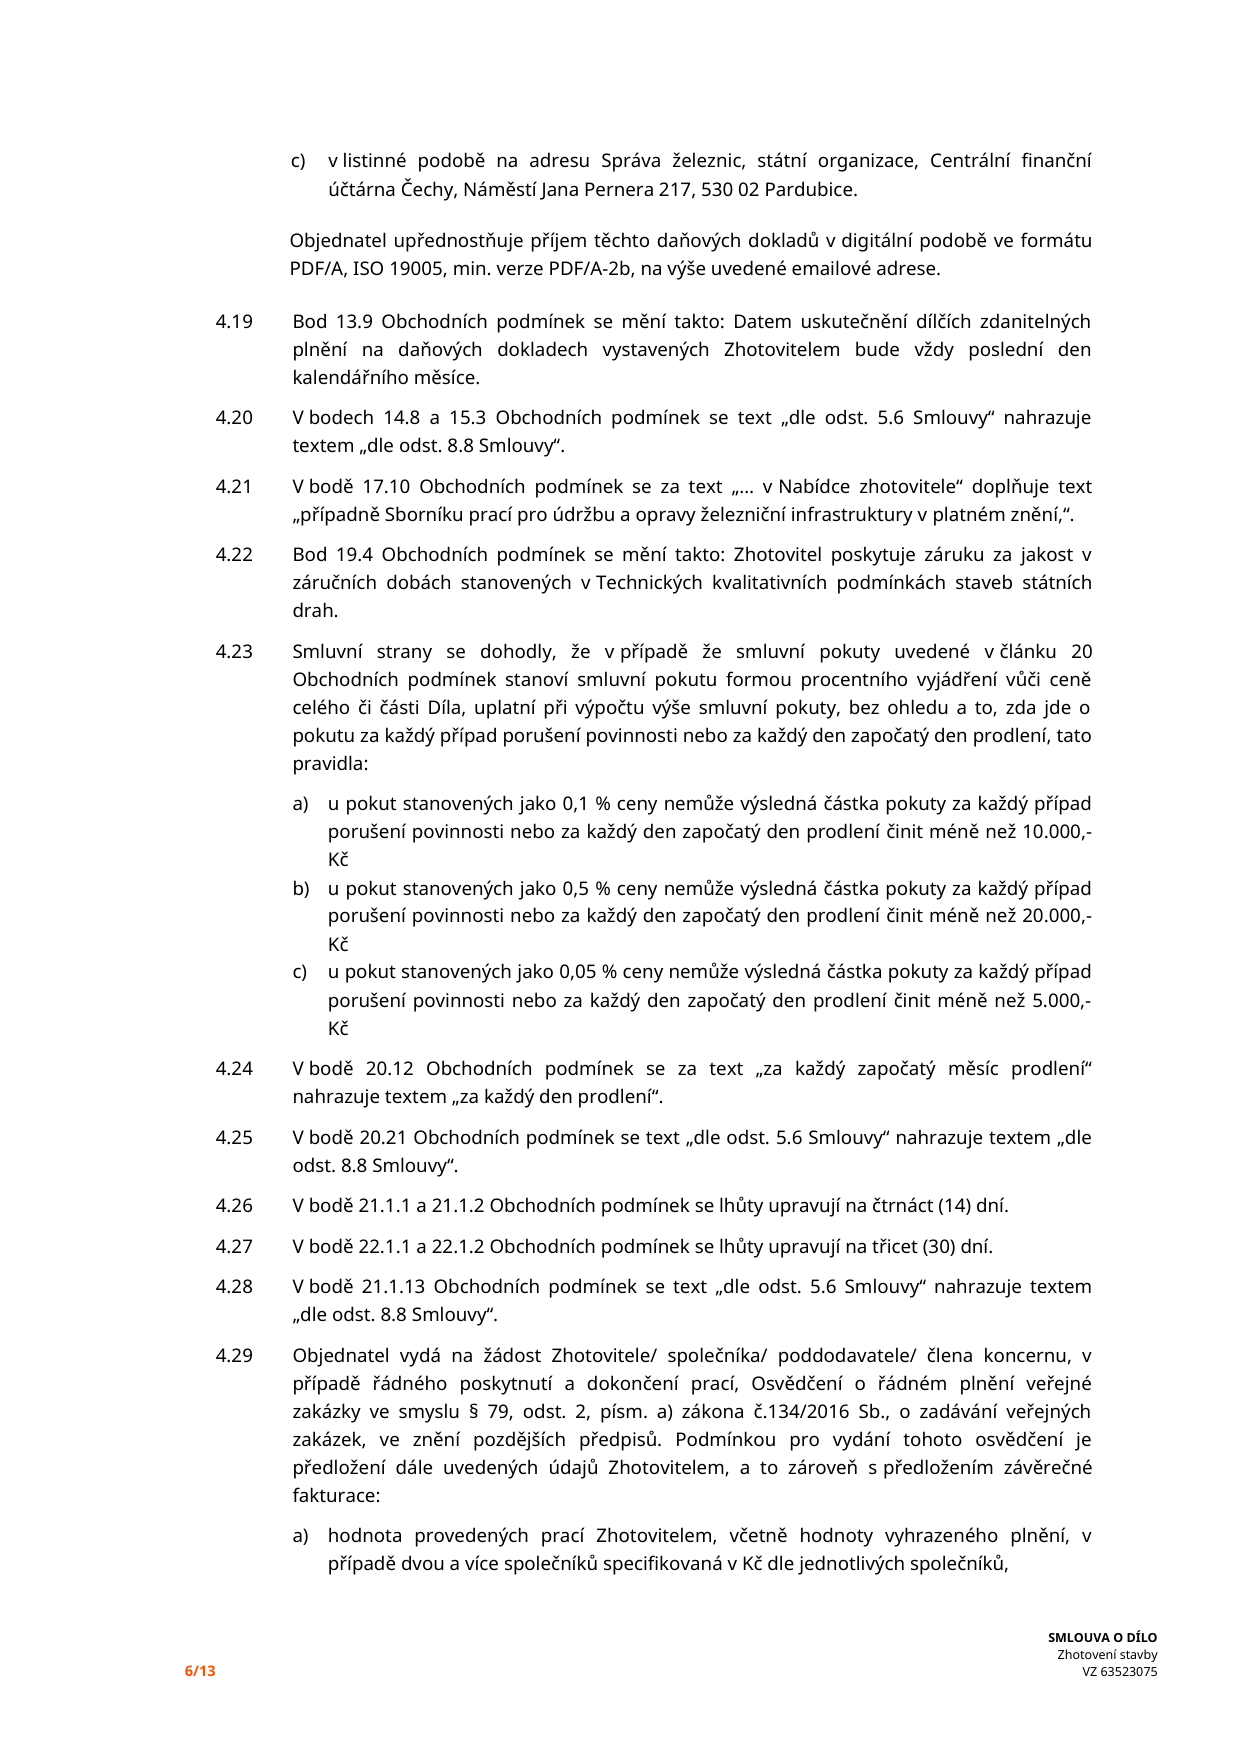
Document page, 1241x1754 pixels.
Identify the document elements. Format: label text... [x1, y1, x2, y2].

text u pokut stanovených jako 0,5 % ceny nemůže výsledná částka pokuty za každý případ porušení povinnosti nebo za každý den započatý den prodlení činit méně než 20.000,- Kč [292, 875, 1093, 956]
text Bod 19.4 Obchodních podmínek se mění takto: Zhotovitel poskytuje záruku za jakost v záručních dobách stanovených v Technických kvalitativních podmínkách staveb státních drah. [216, 542, 1093, 623]
text Objednatel vydá na žádost Zhotovitele/ společníka/ poddodavatele/ člena koncernu, v případě řádného poskytnutí a dokončení prací, Osvědčení o řádném plnění veřejné zakázky ve smyslu § 79, odst. 2, písm. a) zákona č.134/2016 Sb., o zadávání veřejných zakázek, ve znění pozdějších předpisů. Podmínkou pro vydání tohoto osvědčení je předložení dále uvedených údajů Zhotovitelem, a to zároveň s předložením závěrečné fakturace: [216, 1342, 1093, 1508]
text u pokut stanovených jako 0,05 % ceny nemůže výsledná částka pokuty za každý případ porušení povinnosti nebo za každý den započatý den prodlení činit méně než 5.000,- Kč [292, 959, 1093, 1040]
list u pokut stanovených jako 0,1 % ceny nemůže výsledná částka pokuty za každý případ porušení povinnosti nebo za každý den započatý den prodlení činit méně než 10.000,- Kč [292, 791, 1093, 872]
text Objednatel upřednostňuje příjem těchto daňových dokladů v digitální podobě ve formátu PDF/A, ISO 19005, min. verze PDF/A-2b, na výše uvedené emailové adrese. [289, 227, 1093, 280]
text Smluvní strany se dohodly, že v případě že smluvní pokuty uvedené v článku 20 Obchodních podmínek stanoví smluvní pokutu formou procentního vyjádření vůči ceně celého či části Díla, uplatní při výpočtu výše smluvní pokuty, bez ohledu a to, zda jde o pokutu za každý případ porušení povinnosti nebo za každý den započatý den prodlení, tato pravidla: [216, 638, 1093, 776]
list hodnota provedených prací Zhotovitelem, včetně hodnoty vyhrazeného plnění, v případě dvou a více společníků specifikovaná v Kč dle jednotlivých společníků, [292, 1523, 1093, 1576]
text Bod 13.9 Obchodních podmínek se mění takto: Datem uskutečnění dílčích zdanitelných plnění na daňových dokladech vystavených Zhotovitelem bude vždy poslední den kalendářního měsíce. [216, 308, 1093, 389]
text V bodě 22.1.1 a 22.1.2 Obchodních podmínek se lhůty upravují na třicet (30) dní. [216, 1233, 1093, 1258]
text V bodě 17.10 Obchodních podmínek se za text „… v Nabídce zhotovitele“ doplňuje text „případně Sborníku prací pro údržbu a opravy železniční infrastruktury v platném znění,“. [216, 473, 1093, 527]
text V bodě 20.21 Obchodních podmínek se text „dle odst. 5.6 Smlouvy“ nahrazuje textem „dle odst. 8.8 Smlouvy“. [216, 1124, 1093, 1177]
list v listinné podobě na adresu Správa železnic, státní organizace, Centrální finanční účtárna Čechy, Náměstí Jana Pernera 217, 530 02 Pardubice. [291, 147, 1093, 202]
text V bodě 21.1.1 a 21.1.2 Obchodních podmínek se lhůty upravují na čtrnáct (14) dní. [216, 1192, 1093, 1218]
text V bodě 21.1.13 Obchodních podmínek se text „dle odst. 5.6 Smlouvy“ nahrazuje textem „dle odst. 8.8 Smlouvy“. [216, 1273, 1093, 1327]
text V bodě 20.12 Obchodních podmínek se za text „za každý započatý měsíc prodlení“ nahrazuje textem „za každý den prodlení“. [216, 1055, 1093, 1109]
text V bodech 14.8 a 15.3 Obchodních podmínek se text „dle odst. 5.6 Smlouvy“ nahrazuje textem „dle odst. 8.8 Smlouvy“. [216, 404, 1093, 458]
